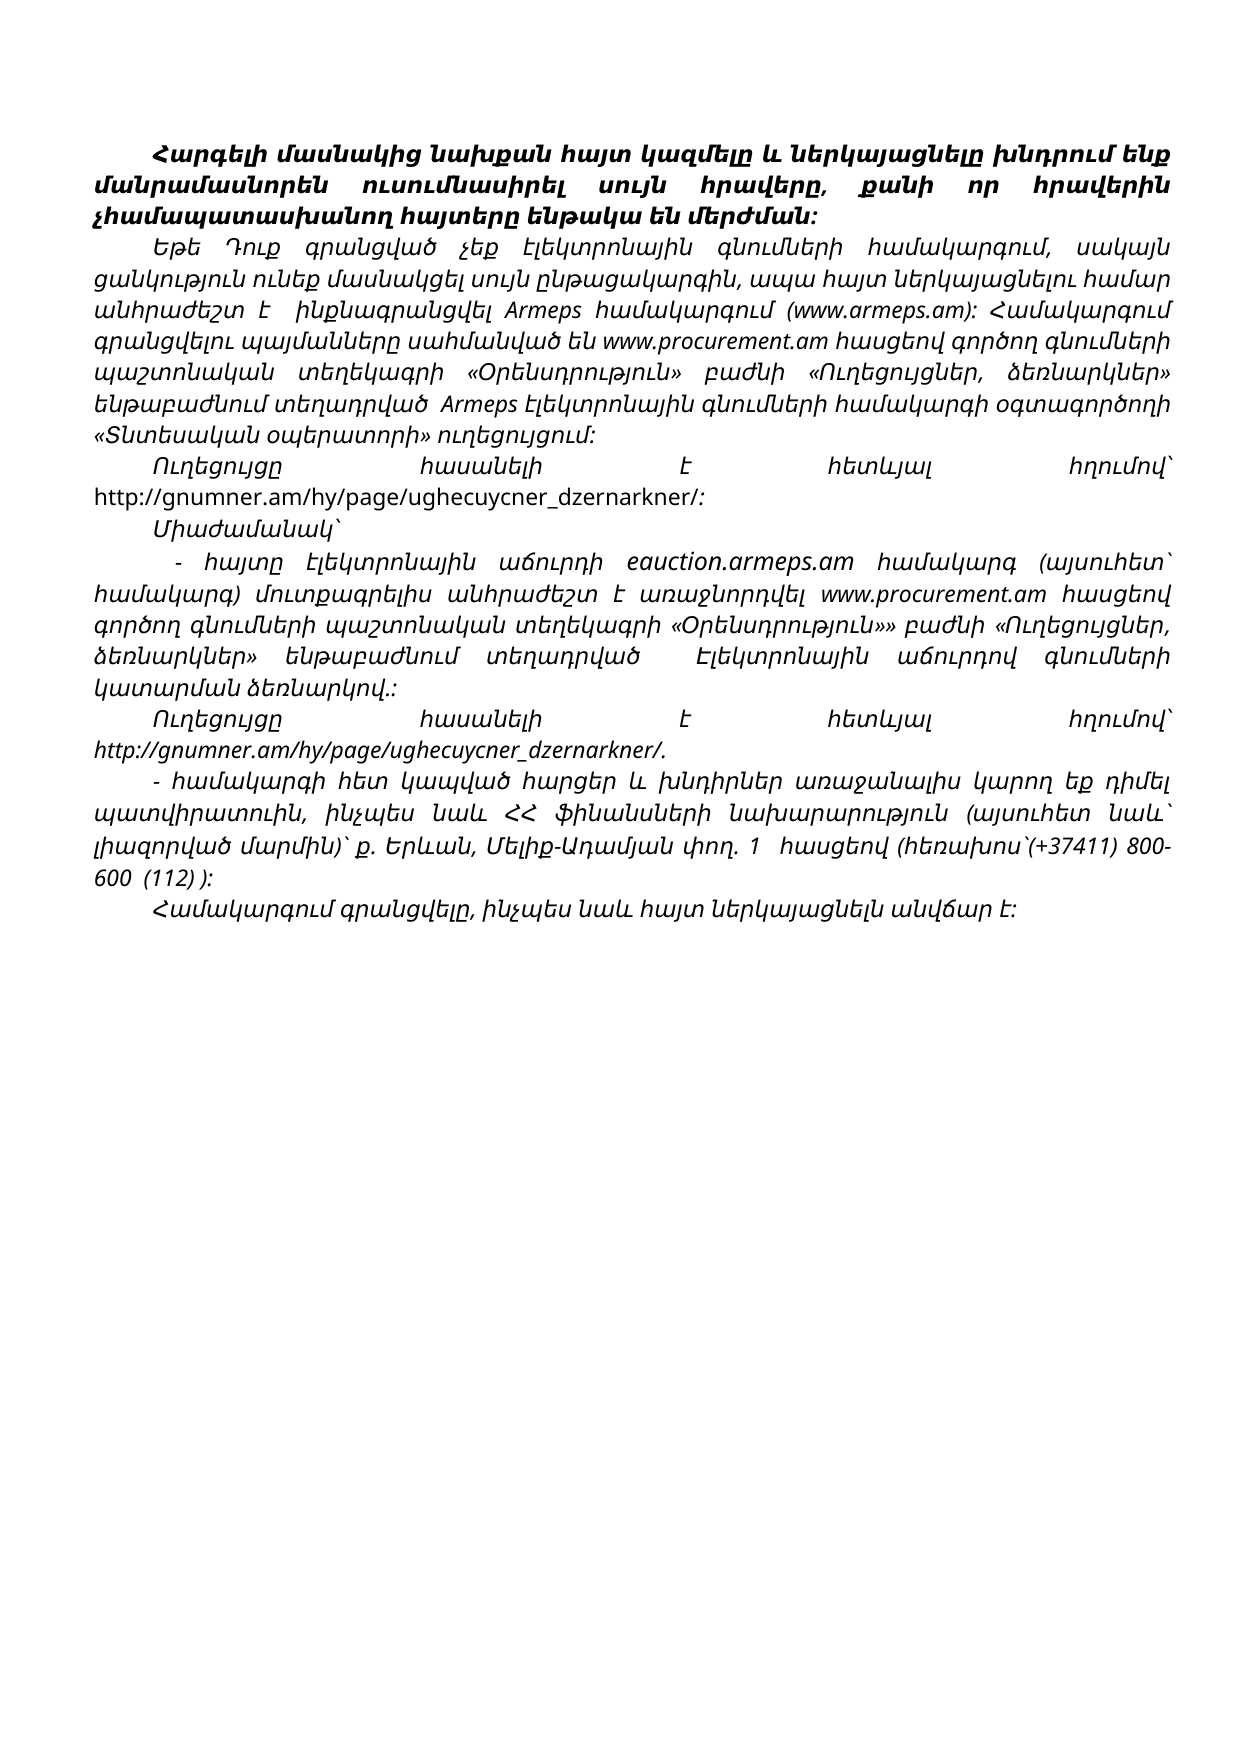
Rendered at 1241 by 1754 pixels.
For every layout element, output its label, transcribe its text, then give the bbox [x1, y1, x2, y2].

text - հայտը էլեկտրոնային աճուրդի eauction.armeps.am համակարգ (այսուհետ` համակարգ) մուտքագրելիս անհրաժեշտ է առաջնորդվել www.procurement.am հասցեով գործող գնումների պաշտոնական տեղեկագրի «Օրենսդրություն»» բաժնի «Ուղեցույցներ, ձեռնարկներ» ենթաբաժնում տեղադրված Էլեկտրոնային աճուրդով գնումների կատարման ձեռնարկով.: [94, 544, 1171, 703]
text Միաժամանակ՝ [94, 512, 1171, 544]
text Ուղեցույցը հասանելի է հետևյալ հղումով՝ http://gnumner.am/hy/page/ughecuycner_dzernarkner/: [94, 450, 1171, 512]
text Եթե Դուք գրանցված չեք էլեկտրոնային գնումների համակարգում, սակայն ցանկություն ունեք մասնակցել սույն ընթացակարգին, ապա հայտ ներկայացնելու համար անհրաժեշտ է ինքնագրանցվել Armeps համակարգում (www.armeps.am): Համակարգում գրանցվելու պայմանները սահմանված են www.procurement.am հասցեով գործող գնումների պաշտոնական տեղեկագրի «Օրենսդրություն» բաժնի «Ուղեցույցներ, ձեռնարկներ» ենթաբաժնում տեղադրված Armeps էլեկտրոնային գնումների համակարգի օգտագործողի «Տնտեսական օպերատորի» ուղեցույցում: [94, 231, 1171, 450]
text Ուղեցույցը հասանելի է հետևյալ հղումով՝ http://gnumner.am/hy/page/ughecuycner_dzernarkner/. [94, 703, 1171, 765]
text Համակարգում գրանցվելը, ինչպես նաև հայտ ներկայացնելն անվճար է: [94, 893, 1171, 924]
text - համակարգի հետ կապված հարցեր և խնդիրներ առաջանալիս կարող եք դիմել պատվիրատուին, ինչպես նաև ՀՀ ֆինանսների նախարարություն (այսուհետ նաև` լիազորված մարմին)` ք. Երևան, Մելիք-Ադամյան փող. 1 հասցեով (հեռախոս`(+37411) 800-600 (112) ): [94, 765, 1171, 893]
text Հարգելի մասնակից նախքան հայտ կազմելը և ներկայացնելը խնդրում ենք մանրամասնորեն ուսումնասիրել սույն հրավերը, քանի որ հրավերին չհամապատասխանող հայտերը ենթակա են մերժման: [94, 137, 1171, 231]
